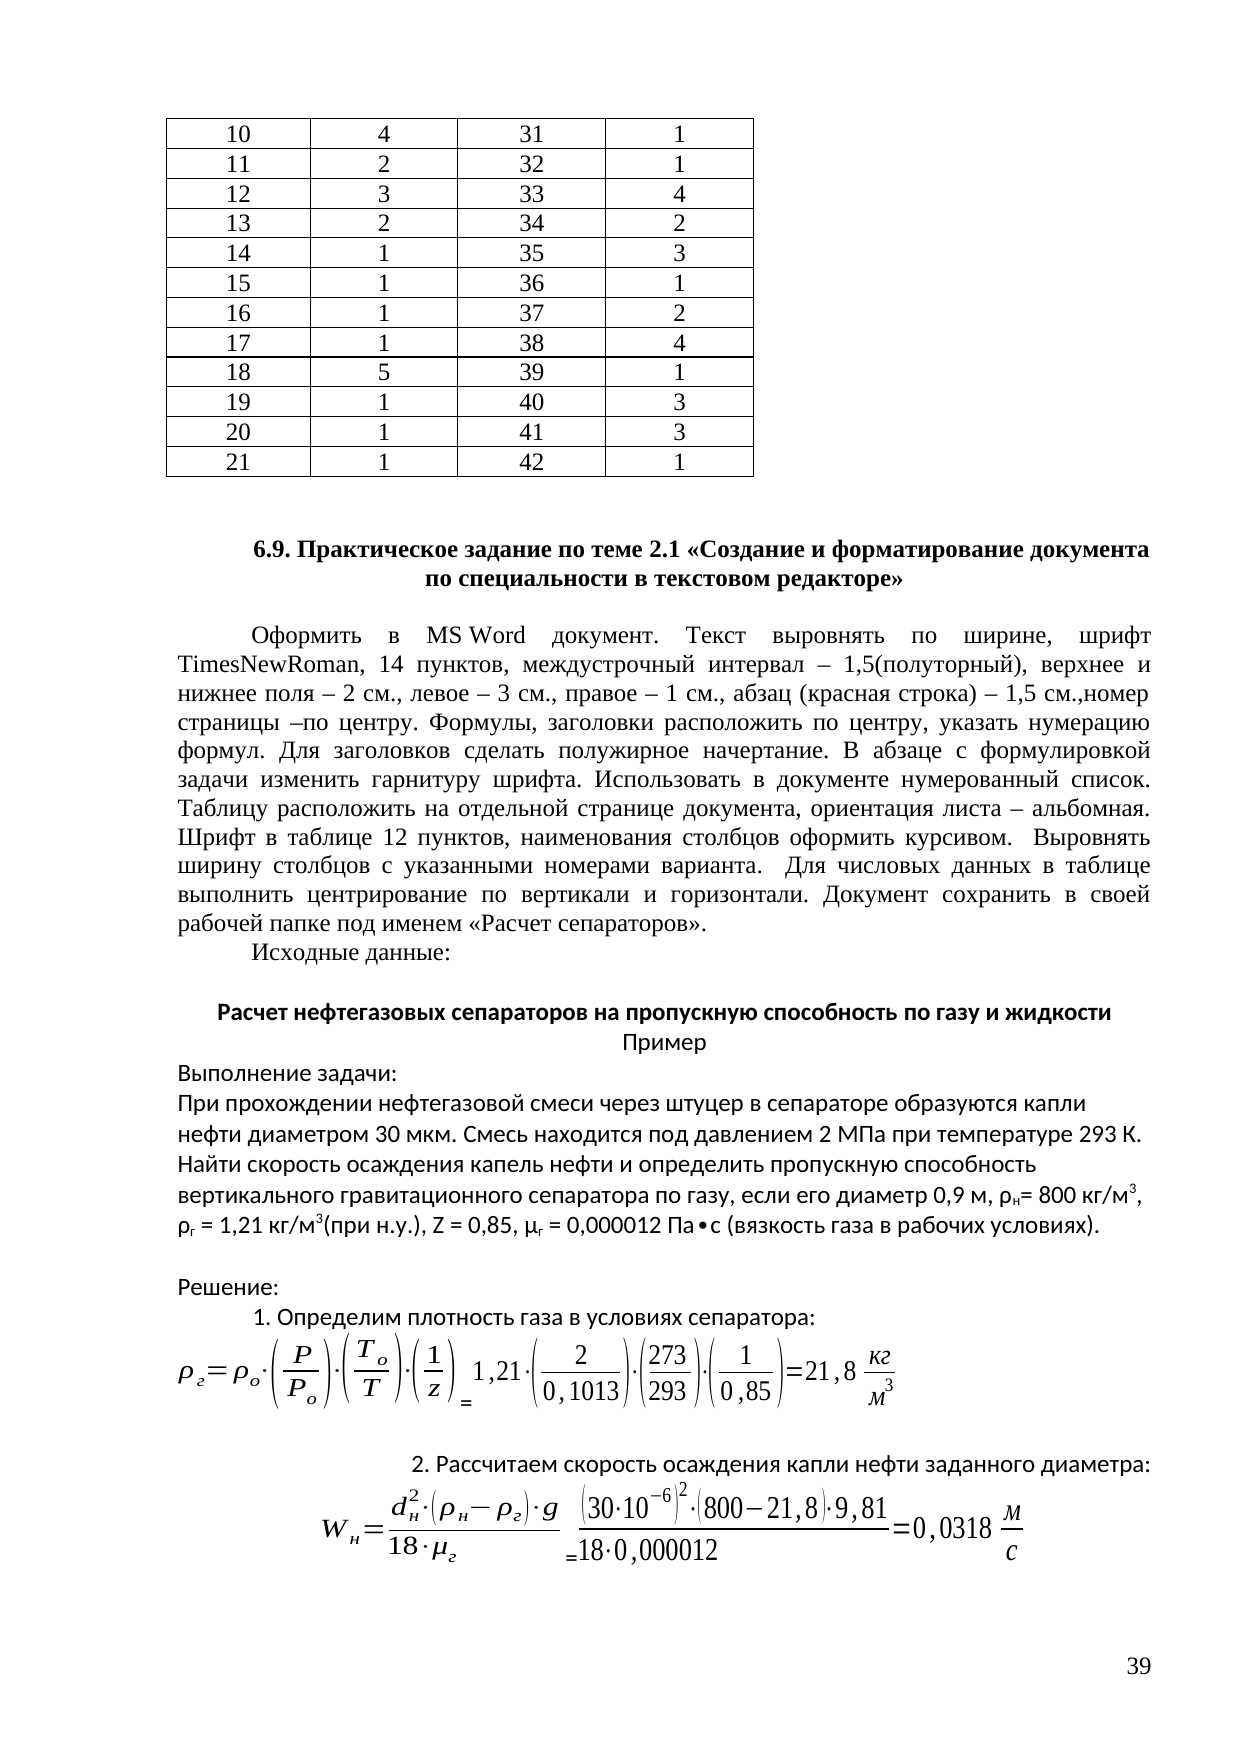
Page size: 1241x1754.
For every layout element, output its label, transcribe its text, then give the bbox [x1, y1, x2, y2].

table_cell 12 [167, 179, 310, 207]
table_cell 3 [311, 179, 457, 207]
table_cell 33 [458, 179, 605, 207]
text = [177, 1332, 1152, 1417]
table_cell 38 [458, 328, 605, 356]
table_cell 10 [167, 119, 310, 148]
table_cell 3 [606, 387, 753, 416]
table_cell 13 [167, 209, 310, 237]
text 1. Определим плотность газа в условиях сепаратора: [177, 1301, 1152, 1332]
text Расчет нефтегазовых сепараторов на пропускную способность по газу и жидкости [177, 996, 1152, 1026]
table_cell 2 [311, 149, 457, 178]
text Исходные данные: [177, 937, 1152, 965]
table_cell 1 [311, 417, 457, 446]
text = [177, 1478, 1152, 1573]
table_cell 1 [311, 447, 457, 476]
table_cell 15 [167, 268, 310, 297]
table_cell 1 [311, 298, 457, 327]
table_cell 4 [311, 119, 457, 148]
table_cell 11 [167, 149, 310, 178]
table_cell 1 [606, 447, 753, 476]
table_cell 5 [311, 358, 457, 386]
table_cell 40 [458, 387, 605, 416]
table_cell 1 [606, 119, 753, 148]
table_cell 20 [167, 417, 310, 446]
table_cell 1 [311, 328, 457, 356]
table_cell 39 [458, 358, 605, 386]
table_cell 32 [458, 149, 605, 178]
table_cell 2 [311, 209, 457, 237]
table_cell 19 [167, 387, 310, 416]
text 2. Рассчитаем скорость осаждения капли нефти заданного диаметра: [177, 1448, 1152, 1478]
table_cell 2 [606, 298, 753, 327]
table_cell 36 [458, 268, 605, 297]
table_cell 35 [458, 238, 605, 267]
table_cell 4 [606, 328, 753, 356]
table_cell 31 [458, 119, 605, 148]
table_cell 42 [458, 447, 605, 476]
table_cell 1 [606, 358, 753, 386]
table_cell 1 [606, 268, 753, 297]
table_cell 18 [167, 358, 310, 386]
table_cell 37 [458, 298, 605, 327]
table_cell 1 [311, 268, 457, 297]
table_cell 3 [606, 238, 753, 267]
text Выполнение задачи: [177, 1057, 1152, 1087]
table_cell 2 [606, 209, 753, 237]
table_cell 1 [606, 149, 753, 178]
text Решение: [177, 1271, 1152, 1301]
text При прохождении нефтегазовой смеси через штуцер в сепараторе образуются капли нефти диаметром 30 мкм. Смесь находится под давлением 2 МПа при температуре 293 К. Найти скорость осаждения капель нефти и определить пропускную способность вертикального гравитационного сепаратора по газу, если его диаметр 0,9 м, ρн= 800 кг/м3, ρг = 1,21 кг/м3(при н.у.), Z = 0,85, μг = 0,000012 Па∙с (вязкость газа в рабочих условиях). [177, 1087, 1152, 1240]
table_cell 4 [606, 179, 753, 207]
table_cell 21 [167, 447, 310, 476]
table_cell 14 [167, 238, 310, 267]
table_cell 1 [311, 238, 457, 267]
table_cell 3 [606, 417, 753, 446]
table_cell 34 [458, 209, 605, 237]
table_cell 17 [167, 328, 310, 356]
table_cell 41 [458, 417, 605, 446]
table_cell 1 [311, 387, 457, 416]
text Пример [177, 1026, 1152, 1057]
table_cell 16 [167, 298, 310, 327]
text Оформить в MS Word документ. Текст выровнять по ширине, шрифт TimesNewRoman, 14 пунктов, междустрочный интервал – 1,5(полуторный), верхнее и нижнее поля – 2 см., левое – 3 см., правое – 1 см., абзац (красная строка) – 1,5 см.,номер страницы –по центру. Формулы, заголовки расположить по центру, указать нумерацию формул. Для заголовков сделать полужирное начертание. В абзаце с формулировкой задачи изменить гарнитуру шрифта. Использовать в документе нумерованный список. Таблицу расположить на отдельной странице документа, ориентация листа – альбомная. Шрифт в таблице 12 пунктов, наименования столбцов оформить курсивом. Выровнять ширину столбцов с указанными номерами варианта. Для числовых данных в таблице выполнить центрирование по вертикали и горизонтали. Документ сохранить в своей рабочей папке под именем «Расчет сепараторов». [177, 620, 1152, 937]
text 6.9. Практическое задание по теме 2.1 «Создание и форматирование документа по специальности в текстовом редакторе» [177, 534, 1152, 592]
